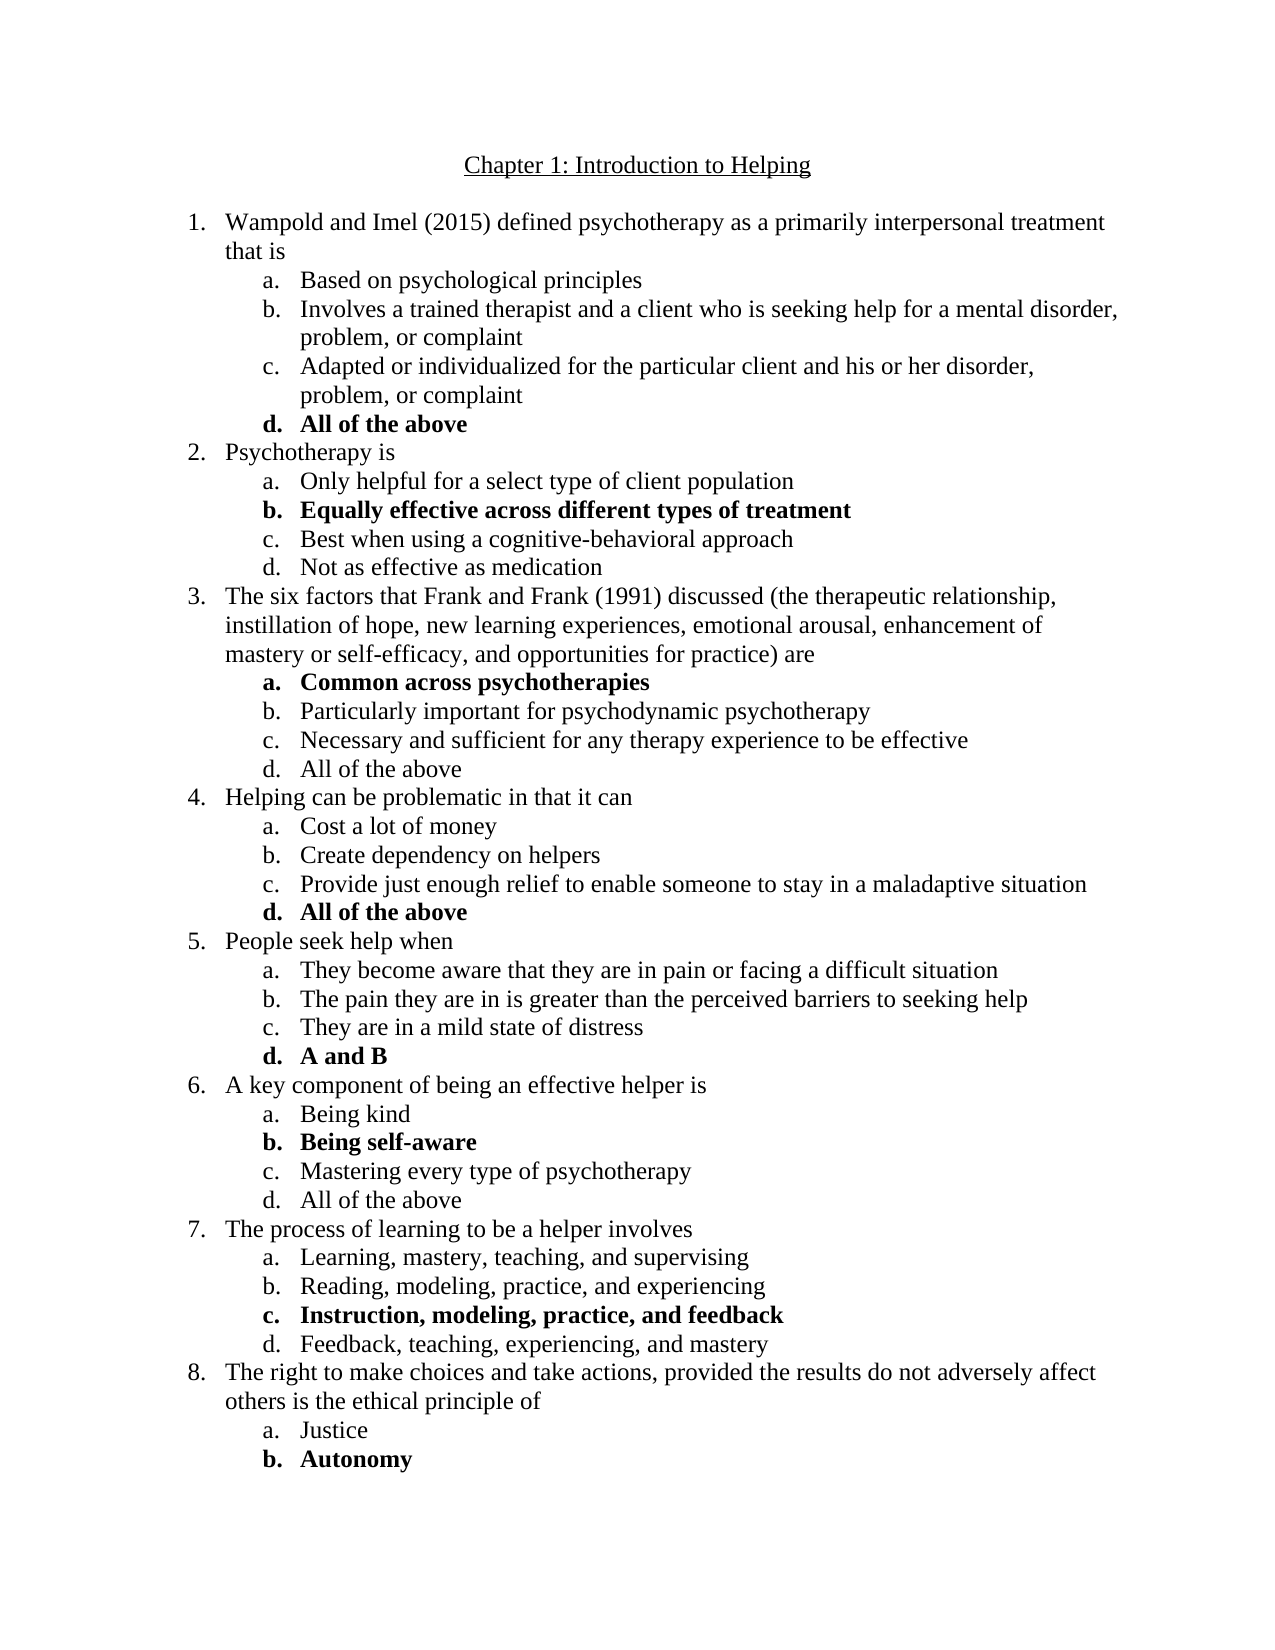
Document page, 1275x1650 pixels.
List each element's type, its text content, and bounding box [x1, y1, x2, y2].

list The pain they are in is greater than the perceived barriers to seeking help [262, 984, 1125, 1012]
list They are in a mild state of distress [262, 1012, 1125, 1041]
text Chapter 1: Introduction to Helping [150, 150, 1125, 179]
list Instruction, modeling, practice, and feedback [262, 1300, 1125, 1329]
list The six factors that Frank and Frank (1991) discussed (the therapeutic relationship, instillation of hope, new learning experiences, emotional arousal, enhancement of mastery or self-efficacy, and opportunities for practice) are [187, 581, 1125, 667]
list Feedback, teaching, experiencing, and mastery [262, 1329, 1125, 1357]
list Mastering every type of psychotherapy [262, 1156, 1125, 1185]
list Helping can be problematic in that it can [187, 782, 1125, 811]
list All of the above [262, 409, 1125, 437]
list Involves a trained therapist and a client who is seeking help for a mental disorder, problem, or complaint [262, 294, 1125, 351]
list Being kind [262, 1099, 1125, 1127]
list Being self-aware [262, 1127, 1125, 1156]
list Equally effective across different types of treatment [262, 495, 1125, 524]
list They become aware that they are in pain or facing a difficult situation [262, 955, 1125, 984]
list Autonomy [262, 1444, 1125, 1472]
list The process of learning to be a helper involves [187, 1214, 1125, 1242]
list Cost a lot of money [262, 811, 1125, 840]
list Learning, mastery, teaching, and supervising [262, 1242, 1125, 1271]
list All of the above [262, 897, 1125, 926]
list Best when using a cognitive-behavioral approach [262, 524, 1125, 552]
list All of the above [262, 1185, 1125, 1214]
list Only helpful for a select type of client population [262, 466, 1125, 495]
list Provide just enough relief to enable someone to stay in a maladaptive situation [262, 869, 1125, 897]
list Wampold and Imel (2015) defined psychotherapy as a primarily interpersonal treatment that is [187, 207, 1125, 265]
list The right to make choices and take actions, provided the results do not adversely affect others is the ethical principle of [187, 1357, 1125, 1415]
list A and B [262, 1041, 1125, 1070]
list Necessary and sufficient for any therapy experience to be effective [262, 725, 1125, 754]
list A key component of being an effective helper is [187, 1070, 1125, 1099]
list Psychotherapy is [187, 437, 1125, 466]
list Particularly important for psychodynamic psychotherapy [262, 696, 1125, 725]
list Not as effective as medication [262, 552, 1125, 581]
list People seek help when [187, 926, 1125, 955]
list Justice [262, 1415, 1125, 1444]
list All of the above [262, 754, 1125, 782]
list Create dependency on helpers [262, 840, 1125, 869]
list Reading, modeling, practice, and experiencing [262, 1271, 1125, 1300]
list Based on psychological principles [262, 265, 1125, 294]
list Adapted or individualized for the particular client and his or her disorder, problem, or complaint [262, 351, 1125, 409]
list Common across psychotherapies [262, 667, 1125, 696]
